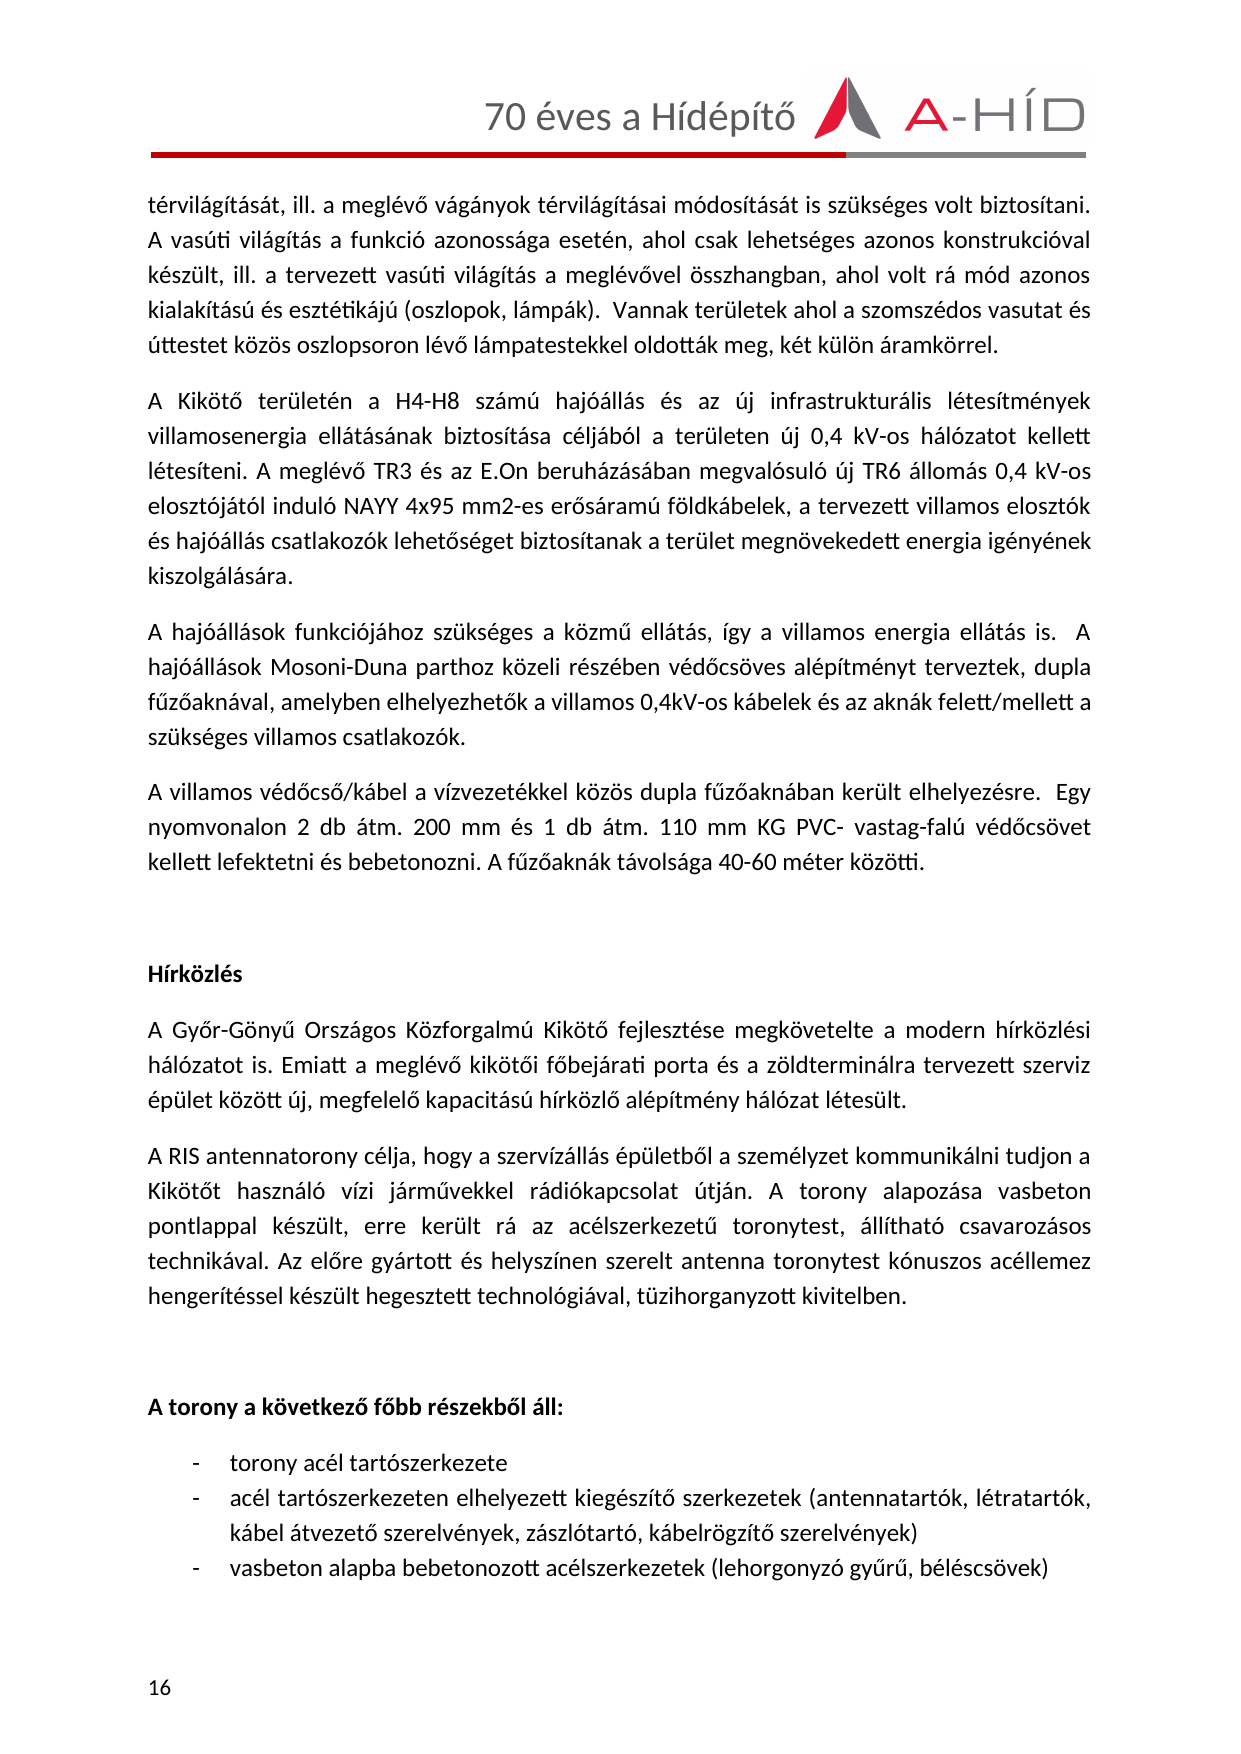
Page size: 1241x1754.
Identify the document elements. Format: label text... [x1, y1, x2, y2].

picture [806, 68, 1091, 147]
text Hírközlés [148, 958, 1092, 989]
text A Győr-Gönyű Országos Közforgalmú Kikötő fejlesztése megkövetelte a modern hírközlési hálózatot is. Emiatt a meglévő kikötői főbejárati porta és a zöldterminálra tervezett szerviz épület között új, megfelelő kapacitású hírközlő alépítmény hálózat létesült. [148, 1014, 1092, 1114]
list acél tartószerkezeten elhelyezett kiegészítő szerkezetek (antennatartók, létratartók, kábel átvezető szerelvények, zászlótartó, kábelrögzítő szerelvények) [192, 1482, 1092, 1548]
text A hajóállások funkciójához szükséges a közmű ellátás, így a villamos energia ellátás is. A hajóállások Mosoni-Duna parthoz közeli részében védőcsöves alépítményt terveztek, dupla fűzőaknával, amelyben elhelyezhetők a villamos 0,4kV-os kábelek és az aknák felett/mellett a szükséges villamos csatlakozók. [148, 616, 1092, 751]
text A torony a következő főbb részekből áll: [148, 1392, 1092, 1422]
text A villamos védőcső/kábel a vízvezetékkel közös dupla fűzőaknában került elhelyezésre. Egy nyomvonalon 2 db átm. 200 mm és 1 db átm. 110 mm KG PVC- vastag-falú védőcsövet kellett lefektetni és bebetonozni. A fűzőaknák távolsága 40-60 méter közötti. [148, 777, 1092, 877]
text A RIS antennatorony célja, hogy a szervízállás épületből a személyzet kommunikálni tudjon a Kikötőt használó vízi járművekkel rádiókapcsolat útján. A torony alapozása vasbeton pontlappal készült, erre került rá az acélszerkezetű toronytest, állítható csavarozásos technikával. Az előre gyártott és helyszínen szerelt antenna toronytest kónuszos acéllemez hengerítéssel készült hegesztett technológiával, tüzihorganyzott kivitelben. [148, 1140, 1092, 1310]
text A Kikötő területén a H4-H8 számú hajóállás és az új infrastrukturális létesítmények villamosenergia ellátásának biztosítása céljából a területen új 0,4 kV-os hálózatot kellett létesíteni. A meglévő TR3 és az E.On beruházásában megvalósuló új TR6 állomás 0,4 kV-os elosztójától induló NAYY 4x95 mm2-es erősáramú földkábelek, a tervezett villamos elosztók és hajóállás csatlakozók lehetőséget biztosítanak a terület megnövekedett energia igényének kiszolgálására. [148, 385, 1092, 590]
list torony acél tartószerkezete [192, 1447, 1092, 1478]
list vasbeton alapba bebetonozott acélszerkezetek (lehorgonyzó gyűrű, béléscsövek) [192, 1552, 1092, 1583]
